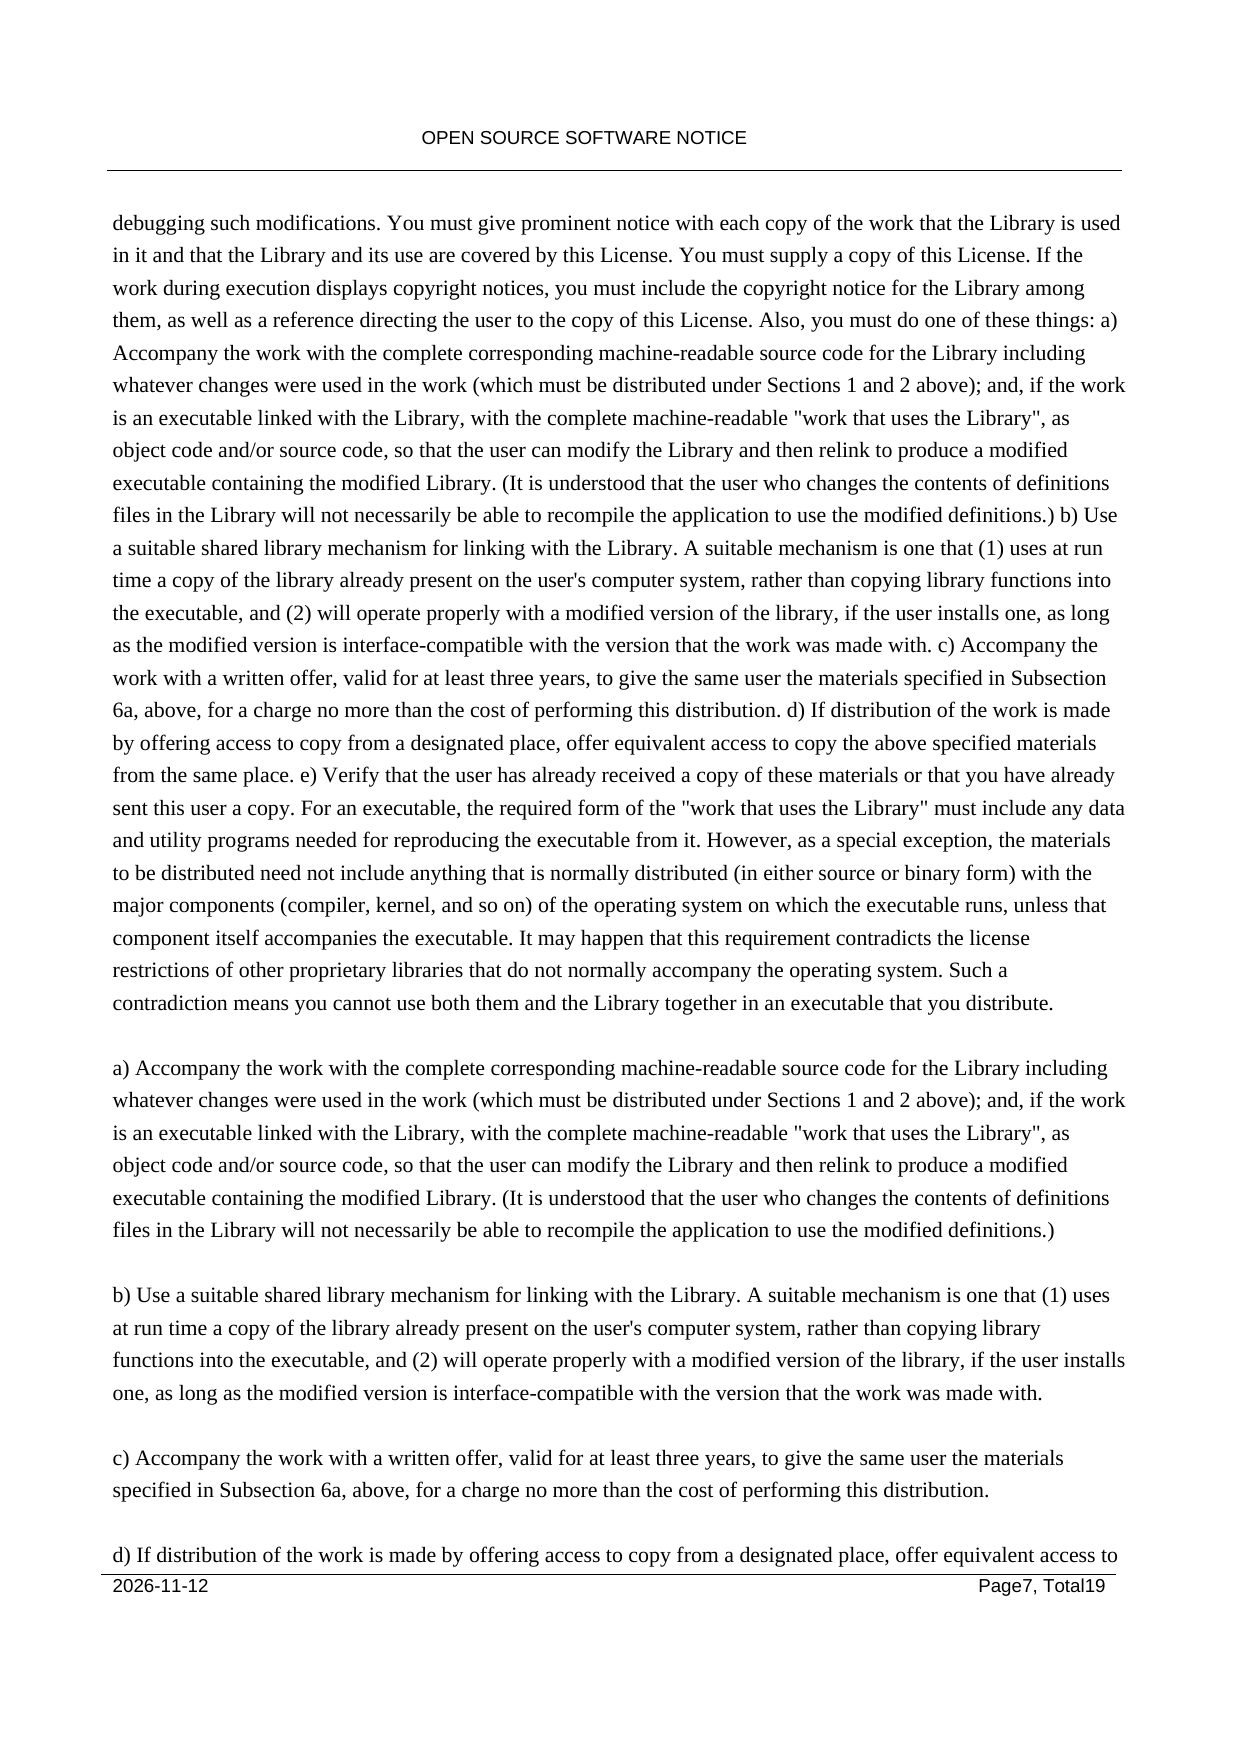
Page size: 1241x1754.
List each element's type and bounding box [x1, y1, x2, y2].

text [112, 206, 1128, 1571]
